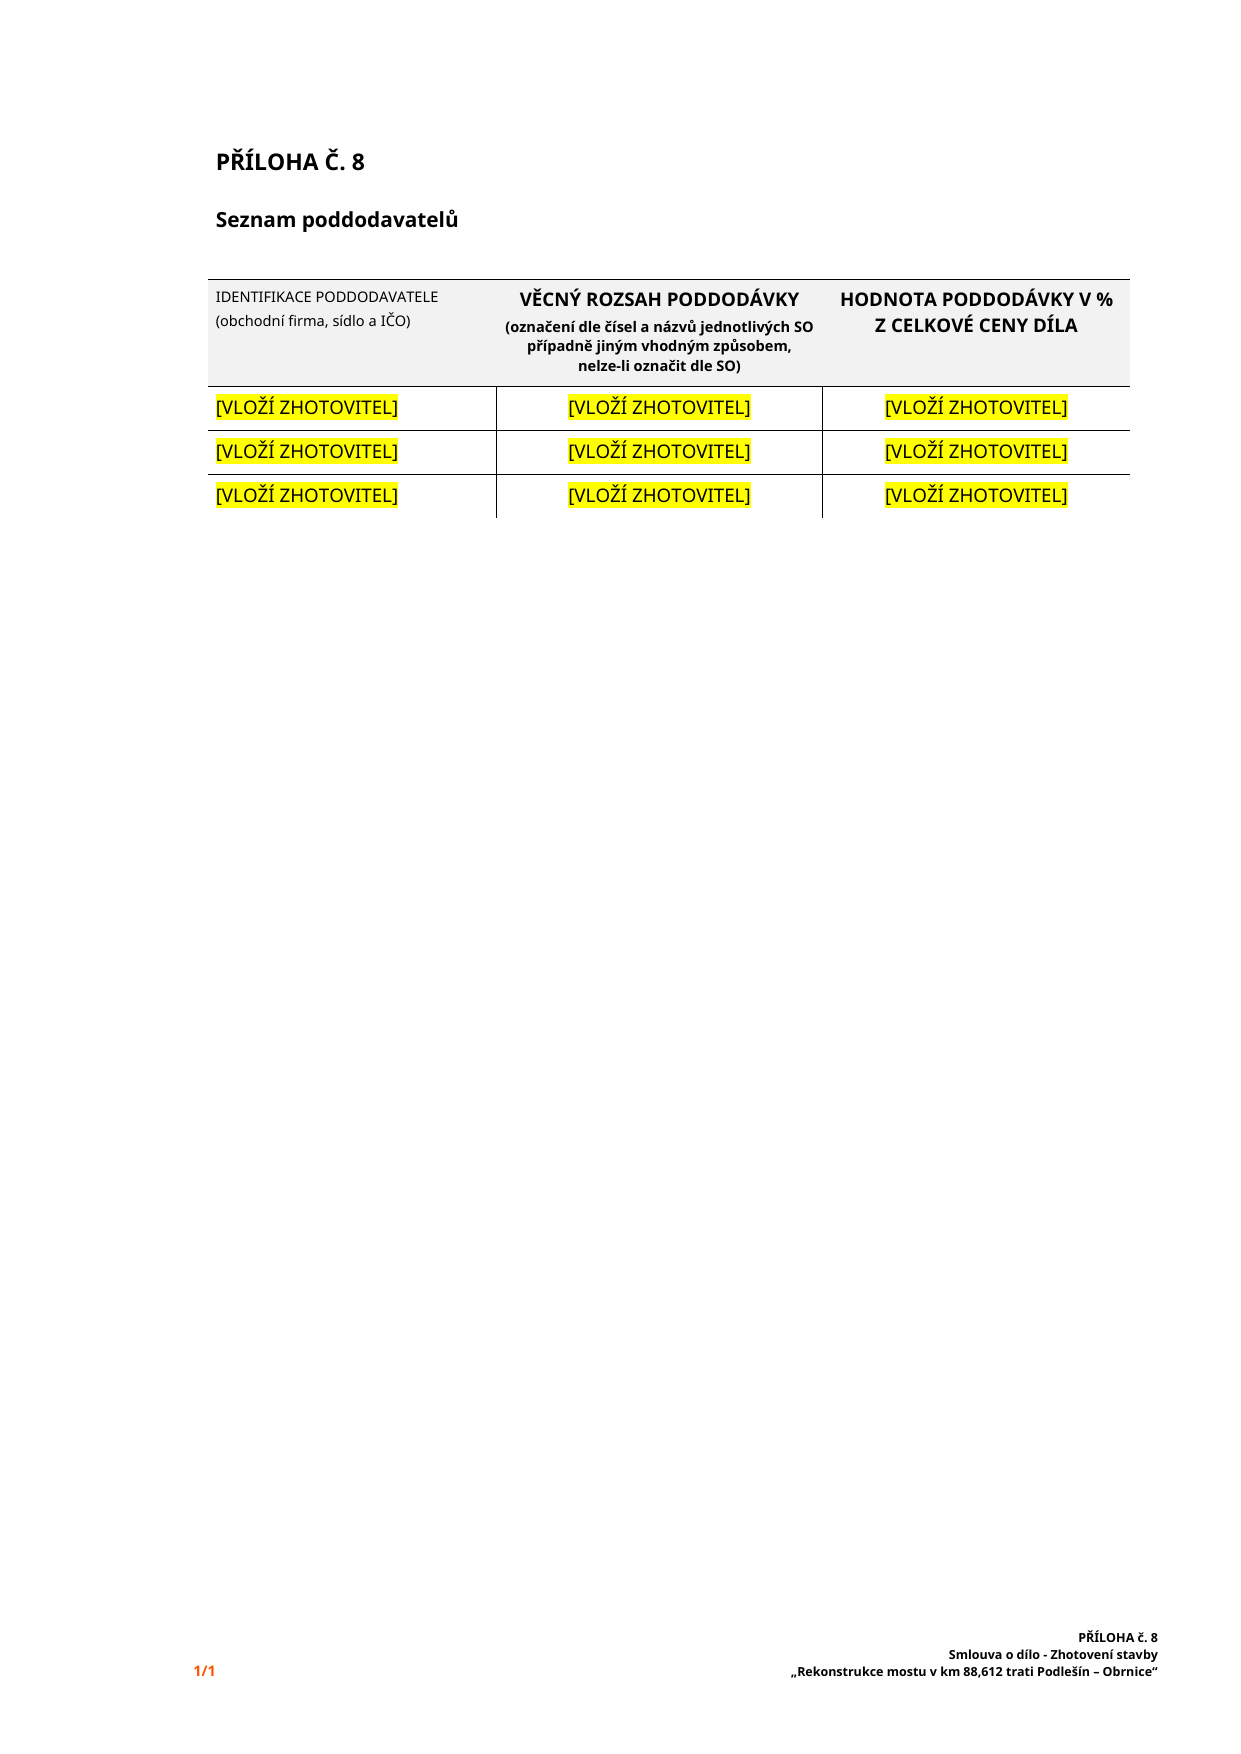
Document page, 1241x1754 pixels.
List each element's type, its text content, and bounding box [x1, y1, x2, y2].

table_header Identifikace poddodavatele (obchodní firma, sídlo a IČO) [208, 280, 496, 386]
table_cell [VLOŽÍ ZHOTOVITEL] [497, 387, 822, 430]
table_cell [VLOŽÍ ZHOTOVITEL] [497, 431, 822, 474]
table_header Hodnota poddodávky v % z Celkové ceny díla [822, 280, 1130, 386]
text Příloha č. 8 [216, 146, 1122, 177]
table_cell [VLOŽÍ ZHOTOVITEL] [208, 475, 496, 518]
table_cell [VLOŽÍ ZHOTOVITEL] [497, 475, 822, 518]
table_cell [VLOŽÍ ZHOTOVITEL] [208, 387, 496, 430]
table_cell [VLOŽÍ ZHOTOVITEL] [823, 387, 1130, 430]
table_header Věcný rozsah poddodávky (označení dle čísel a názvů jednotlivých SO případně jiným vhodným způsobem, nelze-li označit dle SO) [496, 280, 822, 386]
text Seznam poddodavatelů [216, 205, 1122, 233]
table_cell [VLOŽÍ ZHOTOVITEL] [823, 431, 1130, 474]
table_cell [VLOŽÍ ZHOTOVITEL] [208, 431, 496, 474]
table_cell [VLOŽÍ ZHOTOVITEL] [823, 475, 1130, 518]
